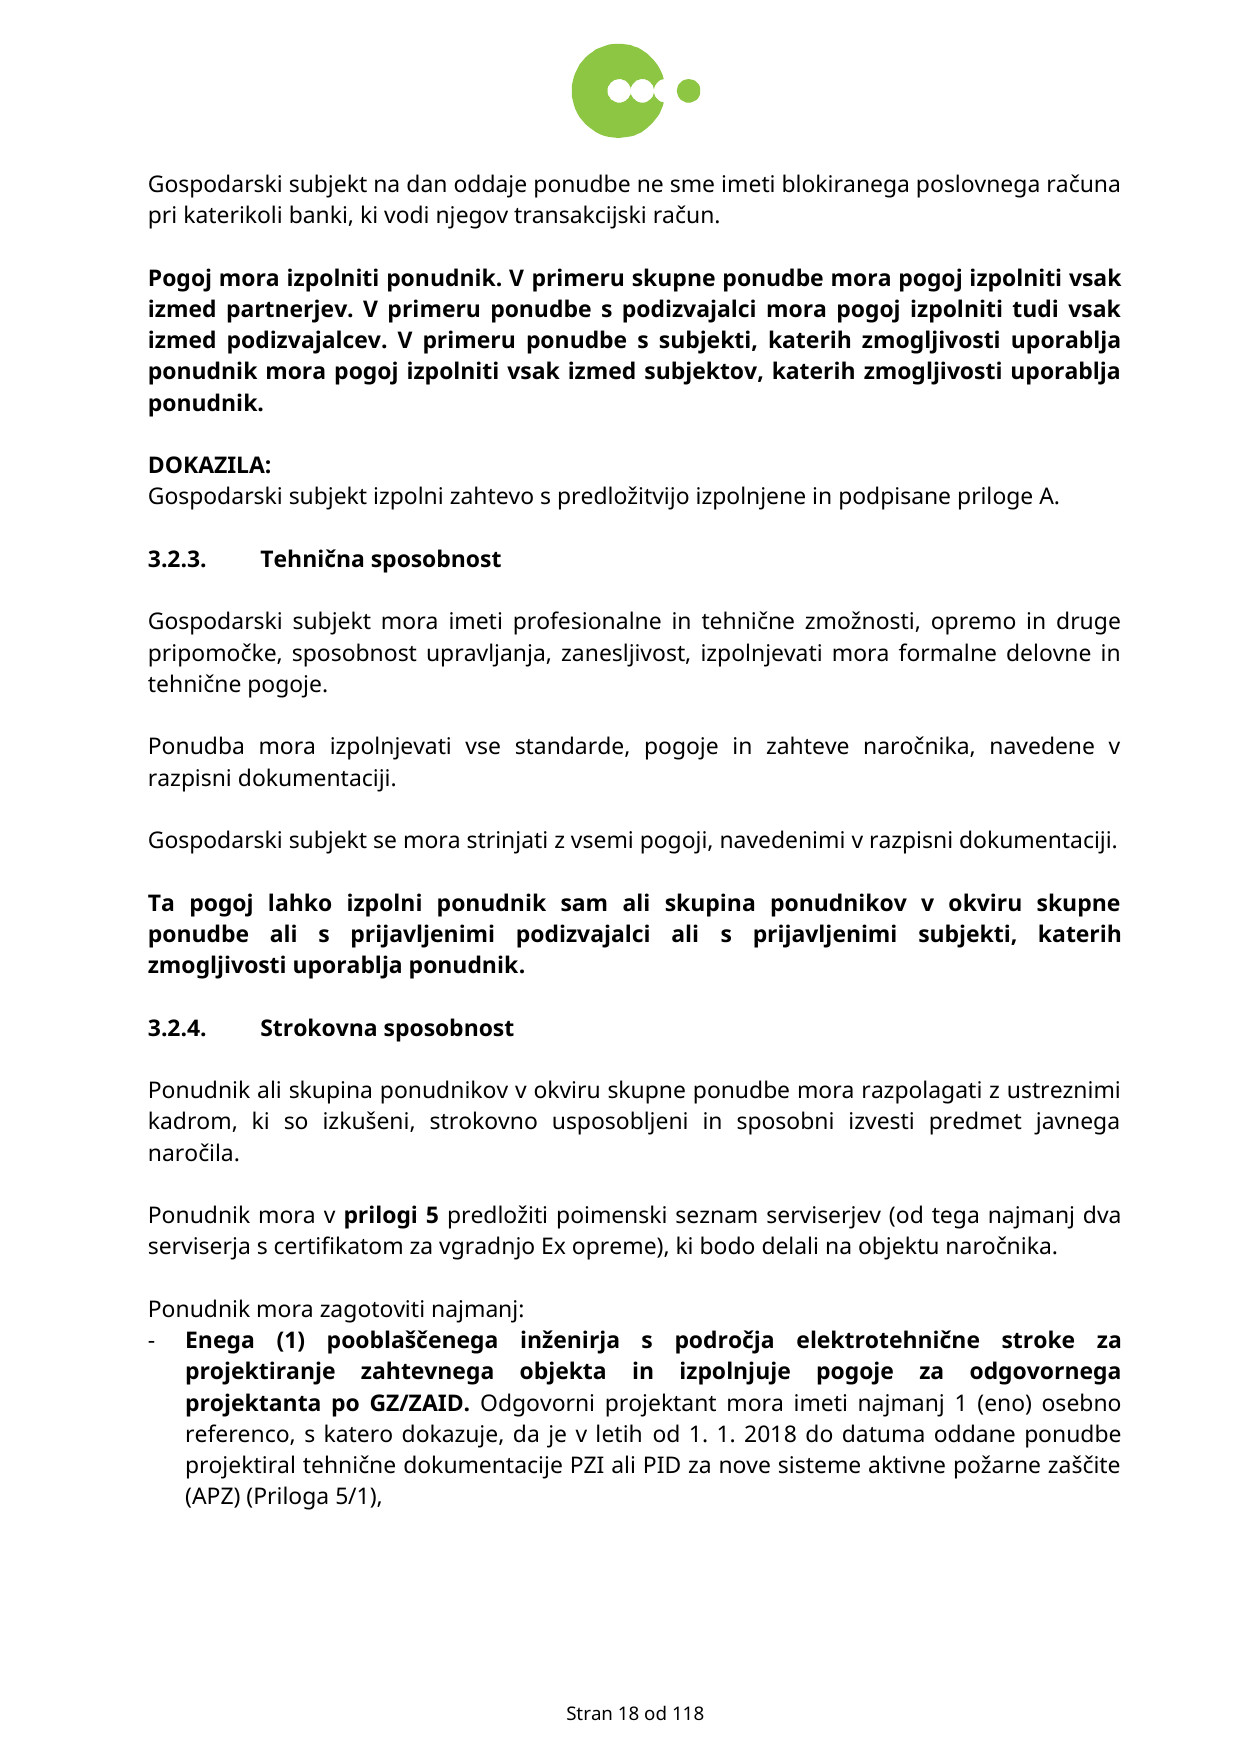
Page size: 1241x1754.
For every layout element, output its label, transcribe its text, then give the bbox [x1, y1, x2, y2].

text Gospodarski subjekt izpolni zahtevo s predložitvijo izpolnjene in podpisane priloge A. [148, 480, 1122, 511]
list Enega (1) pooblaščenega inženirja s področja elektrotehnične stroke za projektiranje zahtevnega objekta in izpolnjuje pogoje za odgovornega projektanta po GZ/ZAID. Odgovorni projektant mora imeti najmanj 1 (eno) osebno referenco, s katero dokazuje, da je v letih od 1. 1. 2018 do datuma oddane ponudbe projektiral tehnične dokumentacije PZI ali PID za nove sisteme aktivne požarne zaščite (APZ) (Priloga 5/1), [148, 1324, 1122, 1511]
text Ta pogoj lahko izpolni ponudnik sam ali skupina ponudnikov v okviru skupne ponudbe ali s prijavljenimi podizvajalci ali s prijavljenimi subjekti, katerih zmogljivosti uporablja ponudnik. [148, 886, 1122, 980]
text Ponudnik mora zagotoviti najmanj: [148, 1293, 1122, 1324]
text Gospodarski subjekt na dan oddaje ponudbe ne sme imeti blokiranega poslovnega računa pri katerikoli banki, ki vodi njegov transakcijski račun. [148, 168, 1122, 230]
text Gospodarski subjekt se mora strinjati z vsemi pogoji, navedenimi v razpisni dokumentaciji. [148, 824, 1122, 855]
list Strokovna sposobnost [148, 1011, 1122, 1043]
text DOKAZILA: [148, 449, 1122, 480]
text Ponudba mora izpolnjevati vse standarde, pogoje in zahteve naročnika, navedene v razpisni dokumentaciji. [148, 730, 1122, 793]
text Ponudnik mora v prilogi 5 predložiti poimenski seznam serviserjev (od tega najmanj dva serviserja s certifikatom za vgradnjo Ex opreme), ki bodo delali na objektu naročnika. [148, 1199, 1122, 1261]
text Ponudnik ali skupina ponudnikov v okviru skupne ponudbe mora razpolagati z ustreznimi kadrom, ki so izkušeni, strokovno usposobljeni in sposobni izvesti predmet javnega naročila. [148, 1074, 1122, 1168]
list Tehnična sposobnost [148, 543, 1122, 574]
text Gospodarski subjekt mora imeti profesionalne in tehnične zmožnosti, opremo in druge pripomočke, sposobnost upravljanja, zanesljivost, izpolnjevati mora formalne delovne in tehnične pogoje. [148, 605, 1122, 699]
